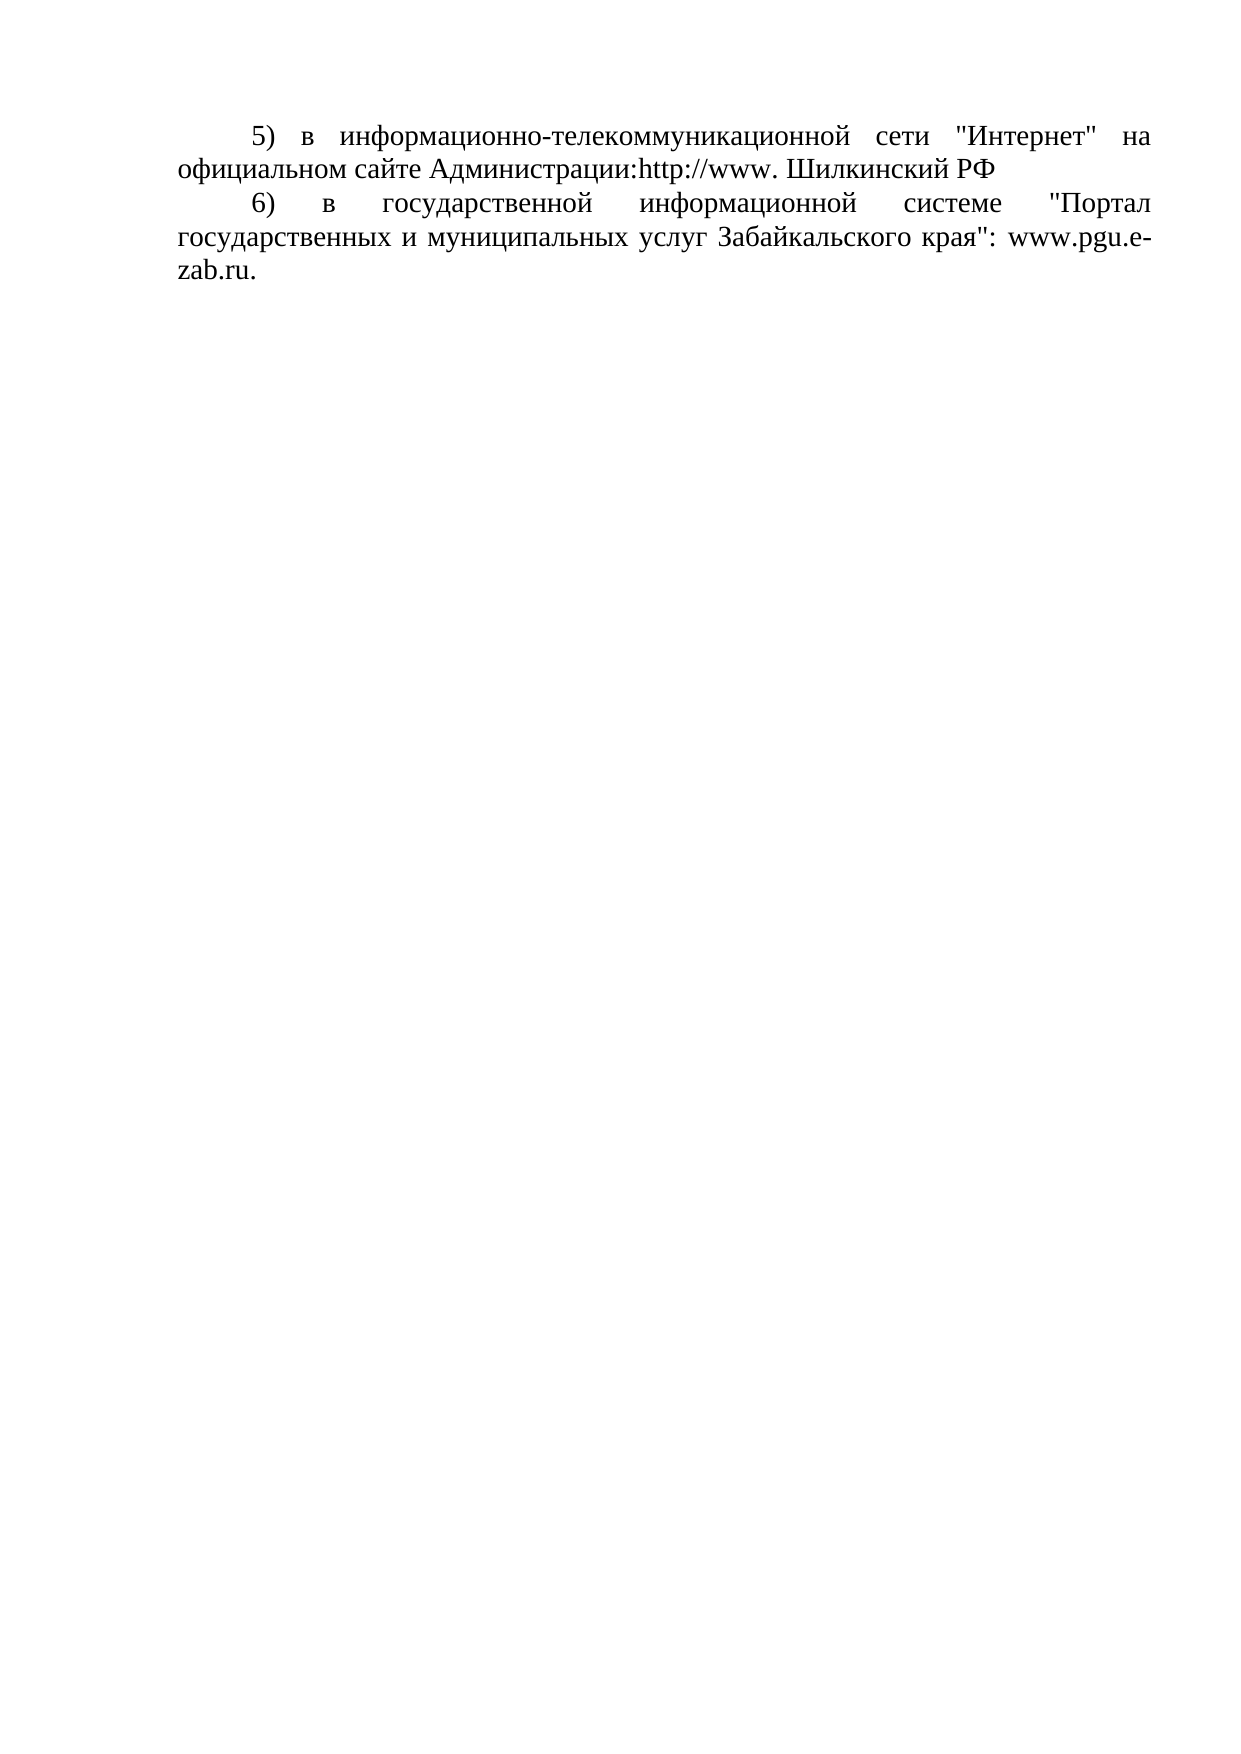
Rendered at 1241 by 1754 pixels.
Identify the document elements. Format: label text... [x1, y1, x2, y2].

text 5) в информационно-телекоммуникационной сети "Интернет" на официальном сайте Администрации:httр://www. Шилкинский РФ [177, 118, 1152, 185]
text 6) в государственной информационной системе "Портал государственных и муниципальных услуг Забайкальского края": www.pgu.e-zab.ru. [177, 185, 1152, 286]
